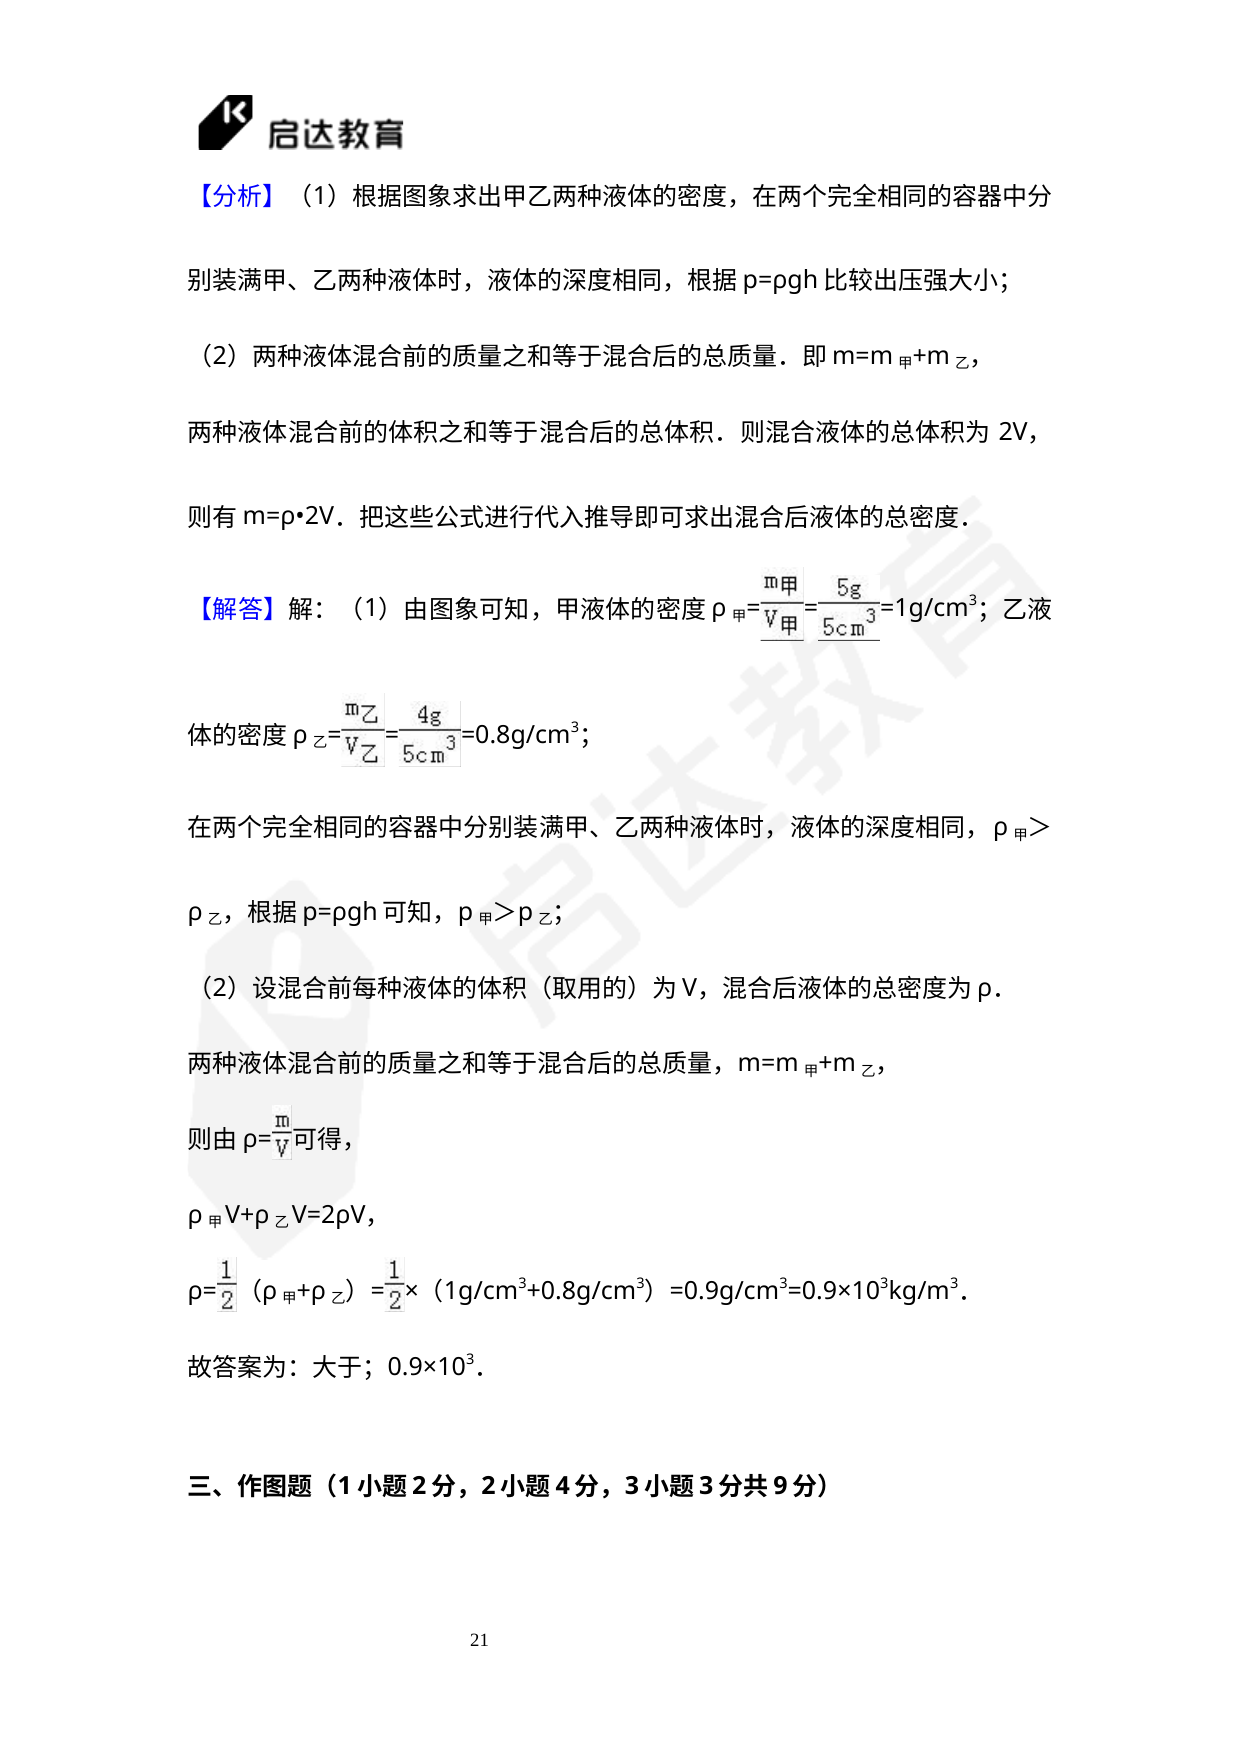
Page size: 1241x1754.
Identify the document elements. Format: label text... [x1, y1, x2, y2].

text ρ=（ρ甲+ρ乙）=×（1g/cm3+0.8g/cm3）=0.9g/cm3=0.9×103kg/m3． [187, 1257, 1053, 1322]
picture [760, 567, 804, 641]
text 【解答】解：（1）由图象可知，甲液体的密度ρ甲===1g/cm3；乙液体的密度ρ乙===0.8g/cm3； [187, 558, 1053, 783]
picture [217, 1257, 237, 1312]
text 在两个完全相同的容器中分别装满甲、乙两种液体时，液体的深度相同，ρ甲＞ρ乙，根据p=ρgh可知，p甲＞p乙； [187, 793, 1053, 943]
text （2）两种液体混合前的质量之和等于混合后的总质量．即m=m甲+m乙， [187, 322, 1053, 387]
text 【分析】（1）根据图象求出甲乙两种液体的密度，在两个完全相同的容器中分别装满甲、乙两种液体时，液体的深度相同，根据p=ρgh比较出压强大小； [187, 162, 1053, 311]
text 两种液体混合前的体积之和等于混合后的总体积．则混合液体的总体积为2V，则有m=ρ•2V．把这些公式进行代入推导即可求出混合后液体的总密度． [187, 398, 1053, 548]
picture [198, 95, 404, 150]
picture [341, 693, 385, 767]
picture [272, 1105, 292, 1160]
picture [384, 1257, 405, 1312]
text 则由ρ=可得， [187, 1105, 1053, 1170]
text 三、作图题（1小题2分，2小题4分，3小题3分共9分） [187, 1452, 1053, 1517]
text 故答案为：大于；0.9×103． [187, 1333, 1053, 1398]
text 两种液体混合前的质量之和等于混合后的总质量，m=m甲+m乙， [187, 1029, 1053, 1094]
picture [818, 575, 880, 641]
text （2）设混合前每种液体的体积（取用的）为V，混合后液体的总密度为ρ． [187, 954, 1053, 1019]
picture [398, 701, 461, 767]
text ρ甲V+ρ乙V=2ρV， [187, 1181, 1053, 1246]
